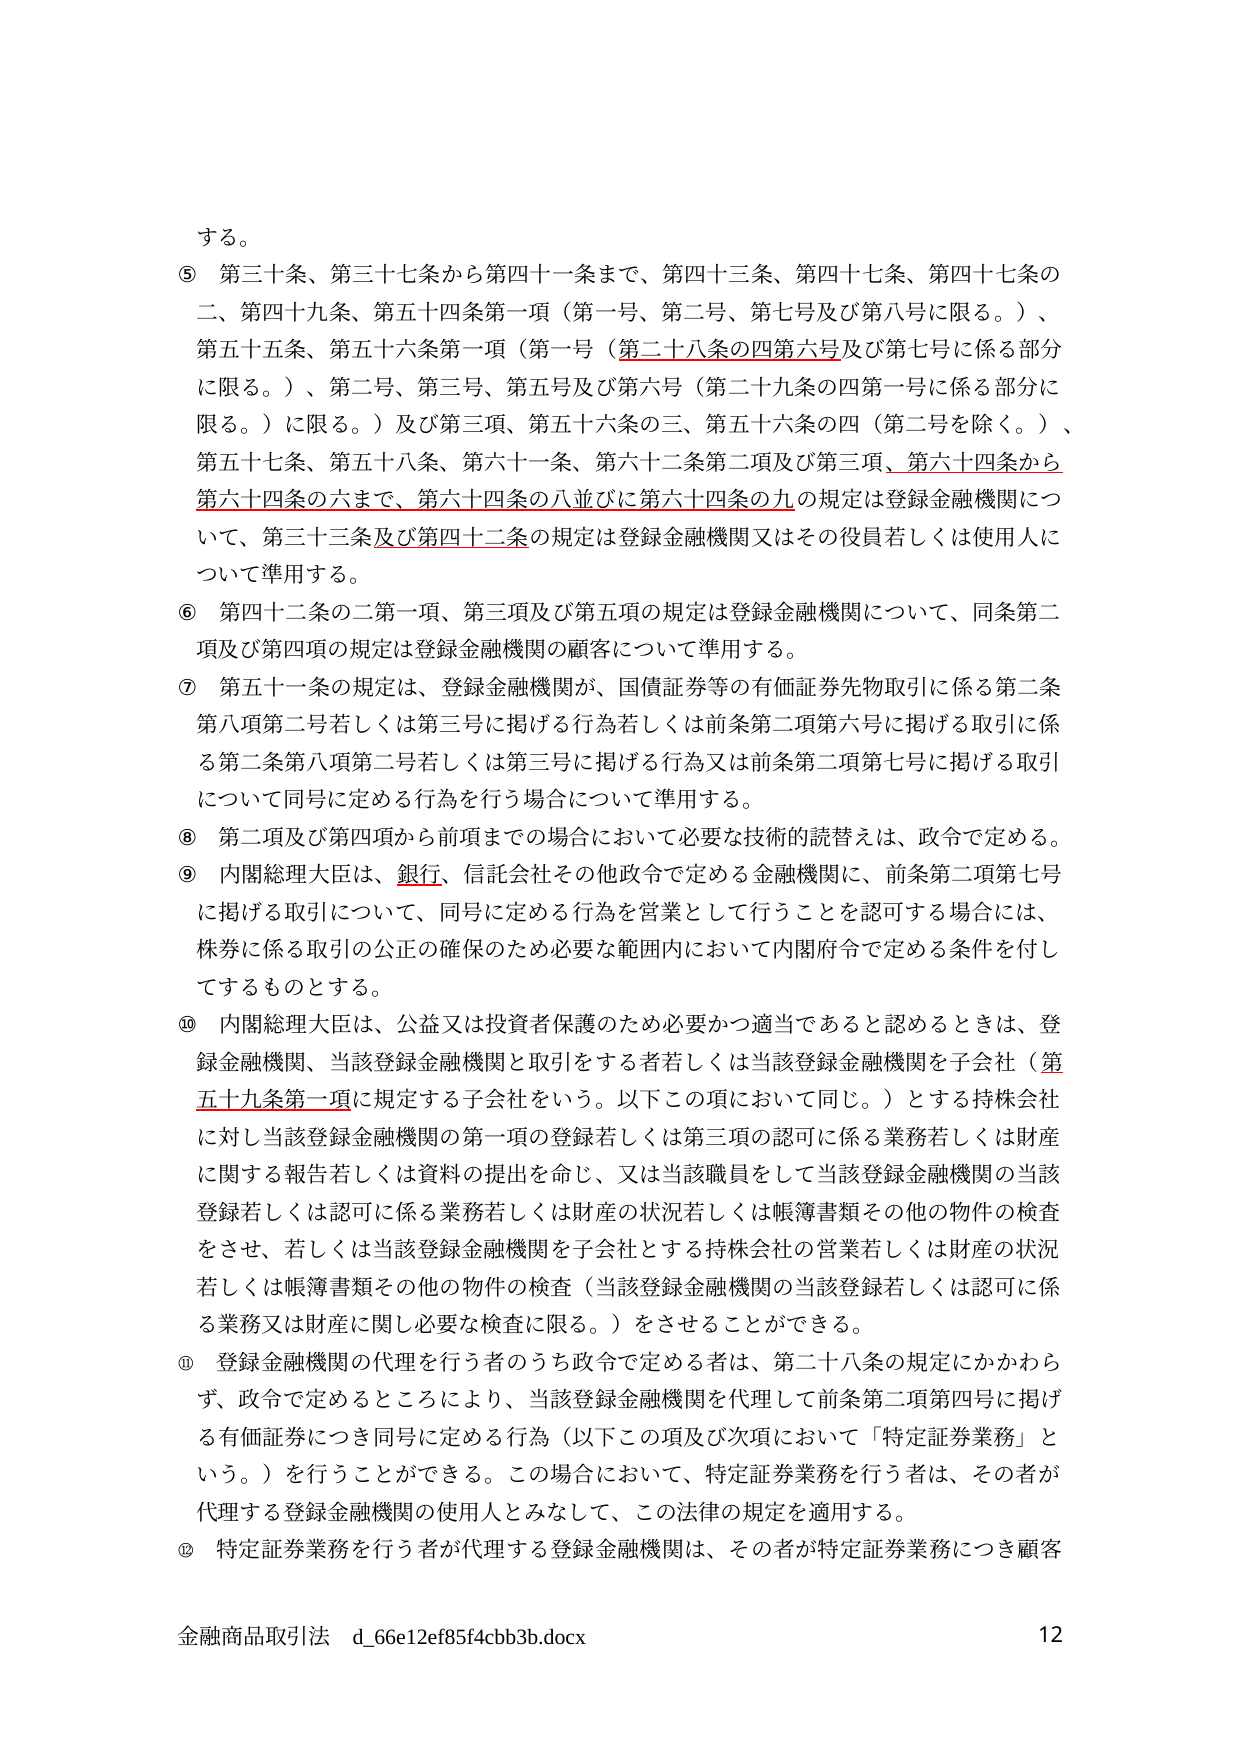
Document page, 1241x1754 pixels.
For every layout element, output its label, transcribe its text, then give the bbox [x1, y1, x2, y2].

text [177, 217, 1063, 254]
text ⑦ 第五十一条の規定は、登録金融機関が、国債証券等の有価証券先物取引に係る第二条第八項第二号若しくは第三号に掲げる行為若しくは前条第二項第六号に掲げる取引に係る第二条第八項第二号若しくは第三号に掲げる行為又は前条第二項第七号に掲げる取引について同号に定める行為を行う場合について準用する。 [177, 667, 1063, 817]
text ⑪ 登録金融機関の代理を行う者のうち政令で定める者は、第二十八条の規定にかかわらず、政令で定めるところにより、当該登録金融機関を代理して前条第二項第四号に掲げる有価証券につき同号に定める行為（以下この項及び次項において「特定証券業務」という。）を行うことができる。この場合において、特定証券業務を行う者は、その者が代理する登録金融機関の使用人とみなして、この法律の規定を適用する。 [177, 1342, 1063, 1529]
text ⑥ 第四十二条の二第一項、第三項及び第五項の規定は登録金融機関について、同条第二項及び第四項の規定は登録金融機関の顧客について準用する。 [177, 592, 1063, 667]
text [177, 1529, 1063, 1567]
text ⑨ 内閣総理大臣は、銀行、信託会社その他政令で定める金融機関に、前条第二項第七号に掲げる取引について、同号に定める行為を営業として行うことを認可する場合には、株券に係る取引の公正の確保のため必要な範囲内において内閣府令で定める条件を付してするものとする。 [177, 854, 1063, 1004]
text ⑩ 内閣総理大臣は、公益又は投資者保護のため必要かつ適当であると認めるときは、登録金融機関、当該登録金融機関と取引をする者若しくは当該登録金融機関を子会社（第五十九条第一項に規定する子会社をいう。以下この項において同じ。）とする持株会社に対し当該登録金融機関の第一項の登録若しくは第三項の認可に係る業務若しくは財産に関する報告若しくは資料の提出を命じ、又は当該職員をして当該登録金融機関の当該登録若しくは認可に係る業務若しくは財産の状況若しくは帳簿書類その他の物件の検査をさせ、若しくは当該登録金融機関を子会社とする持株会社の営業若しくは財産の状況若しくは帳簿書類その他の物件の検査（当該登録金融機関の当該登録若しくは認可に係る業務又は財産に関し必要な検査に限る。）をさせることができる。 [177, 1004, 1063, 1342]
text ⑤ 第三十条、第三十七条から第四十一条まで、第四十三条、第四十七条、第四十七条の二、第四十九条、第五十四条第一項（第一号、第二号、第七号及び第八号に限る。）、第五十五条、第五十六条第一項（第一号（第二十八条の四第六号及び第七号に係る部分に限る。）、第二号、第三号、第五号及び第六号（第二十九条の四第一号に係る部分に限る。）に限る。）及び第三項、第五十六条の三、第五十六条の四（第二号を除く。）、第五十七条、第五十八条、第六十一条、第六十二条第二項及び第三項、第六十四条から第六十四条の六まで、第六十四条の八並びに第六十四条の九の規定は登録金融機関について、第三十三条及び第四十二条の規定は登録金融機関又はその役員若しくは使用人について準用する。 [177, 254, 1063, 592]
text ⑧ 第二項及び第四項から前項までの場合において必要な技術的読替えは、政令で定める。 [177, 817, 1063, 854]
